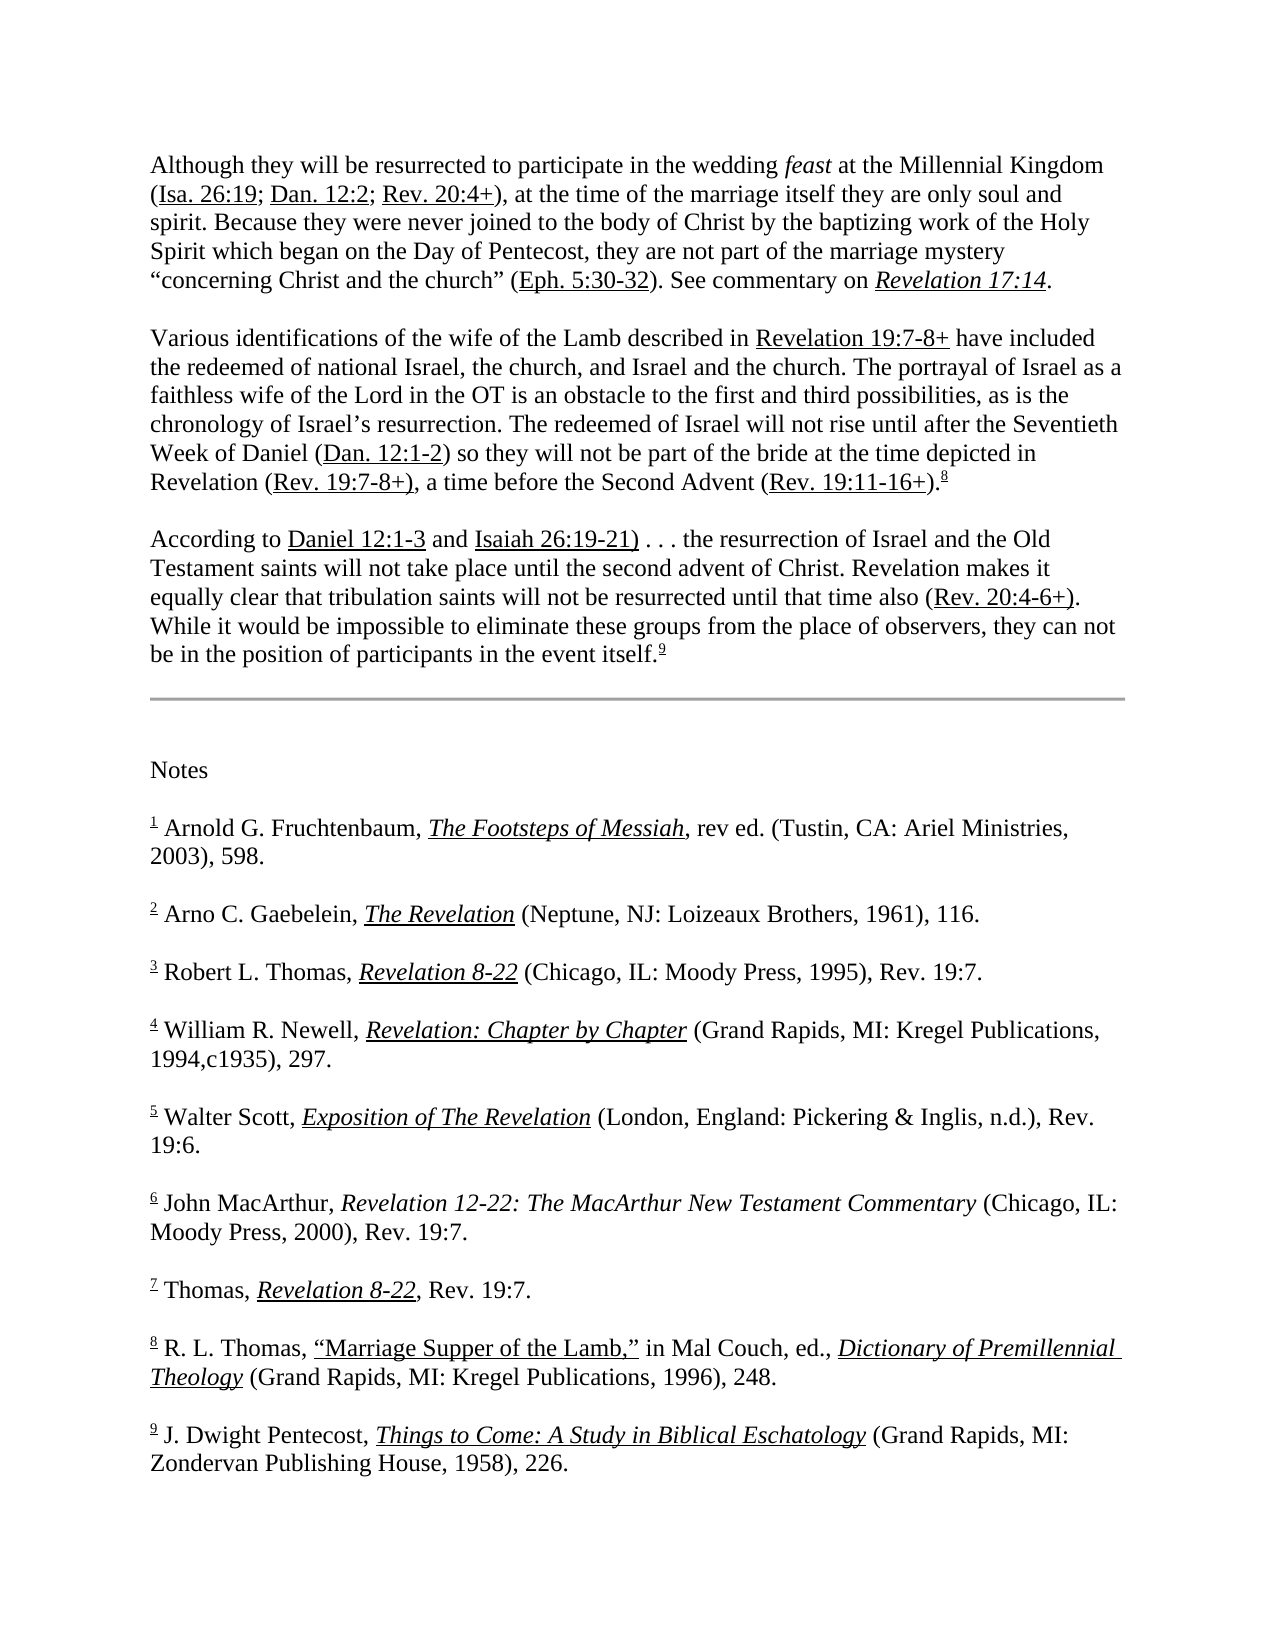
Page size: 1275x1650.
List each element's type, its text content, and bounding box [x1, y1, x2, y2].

text 9 J. Dwight Pentecost, Things to Come: A Study in Biblical Eschatology (Grand Rapids, MI: Zondervan Publishing House, 1958), 226. [150, 1420, 1125, 1477]
text According to Daniel 12:1-3 and Isaiah 26:19-21) . . . the resurrection of Israel and the Old Testament saints will not take place until the second advent of Christ. Revelation makes it equally clear that tribulation saints will not be resurrected until that time also (Rev. 20:4-6+). While it would be impossible to eliminate these groups from the place of observers, they can not be in the position of participants in the event itself.9 [150, 524, 1125, 668]
text 6 John MacArthur, Revelation 12-22: The MacArthur New Testament Commentary (Chicago, IL: Moody Press, 2000), Rev. 19:7. [150, 1188, 1125, 1246]
text 3 Robert L. Thomas, Revelation 8-22 (Chicago, IL: Moody Press, 1995), Rev. 19:7. [150, 957, 1125, 986]
text Notes [150, 755, 1125, 783]
text 1 Arnold G. Fruchtenbaum, The Footsteps of Messiah, rev ed. (Tustin, CA: Ariel Ministries, 2003), 598. [150, 813, 1125, 870]
text Various identifications of the wife of the Lamb described in Revelation 19:7-8+ have included the redeemed of national Israel, the church, and Israel and the church. The portrayal of Israel as a faithless wife of the Lord in the OT is an obstacle to the first and third possibilities, as is the chronology of Israel’s resurrection. The redeemed of Israel will not rise until after the Seventieth Week of Daniel (Dan. 12:1-2) so they will not be part of the bride at the time depicted in Revelation (Rev. 19:7-8+), a time before the Second Advent (Rev. 19:11-16+).8 [150, 323, 1125, 495]
text 2 Arno C. Gaebelein, The Revelation (Neptune, NJ: Loizeaux Brothers, 1961), 116. [150, 899, 1125, 928]
text Although they will be resurrected to participate in the wedding feast at the Millennial Kingdom (Isa. 26:19; Dan. 12:2; Rev. 20:4+), at the time of the marriage itself they are only soul and spirit. Because they were never joined to the body of Christ by the baptizing work of the Holy Spirit which began on the Day of Pentecost, they are not part of the marriage mystery “concerning Christ and the church” (Eph. 5:30-32). See commentary on Revelation 17:14. [150, 150, 1125, 294]
text 7 Thomas, Revelation 8-22, Rev. 19:7. [150, 1275, 1125, 1304]
text 5 Walter Scott, Exposition of The Revelation (London, England: Pickering & Inglis, n.d.), Rev. 19:6. [150, 1102, 1125, 1159]
text 8 R. L. Thomas, “Marriage Supper of the Lamb,” in Mal Couch, ed., Dictionary of Premillennial Theology (Grand Rapids, MI: Kregel Publications, 1996), 248. [150, 1333, 1125, 1391]
text 4 William R. Newell, Revelation: Chapter by Chapter (Grand Rapids, MI: Kregel Publications, 1994,c1935), 297. [150, 1015, 1125, 1073]
